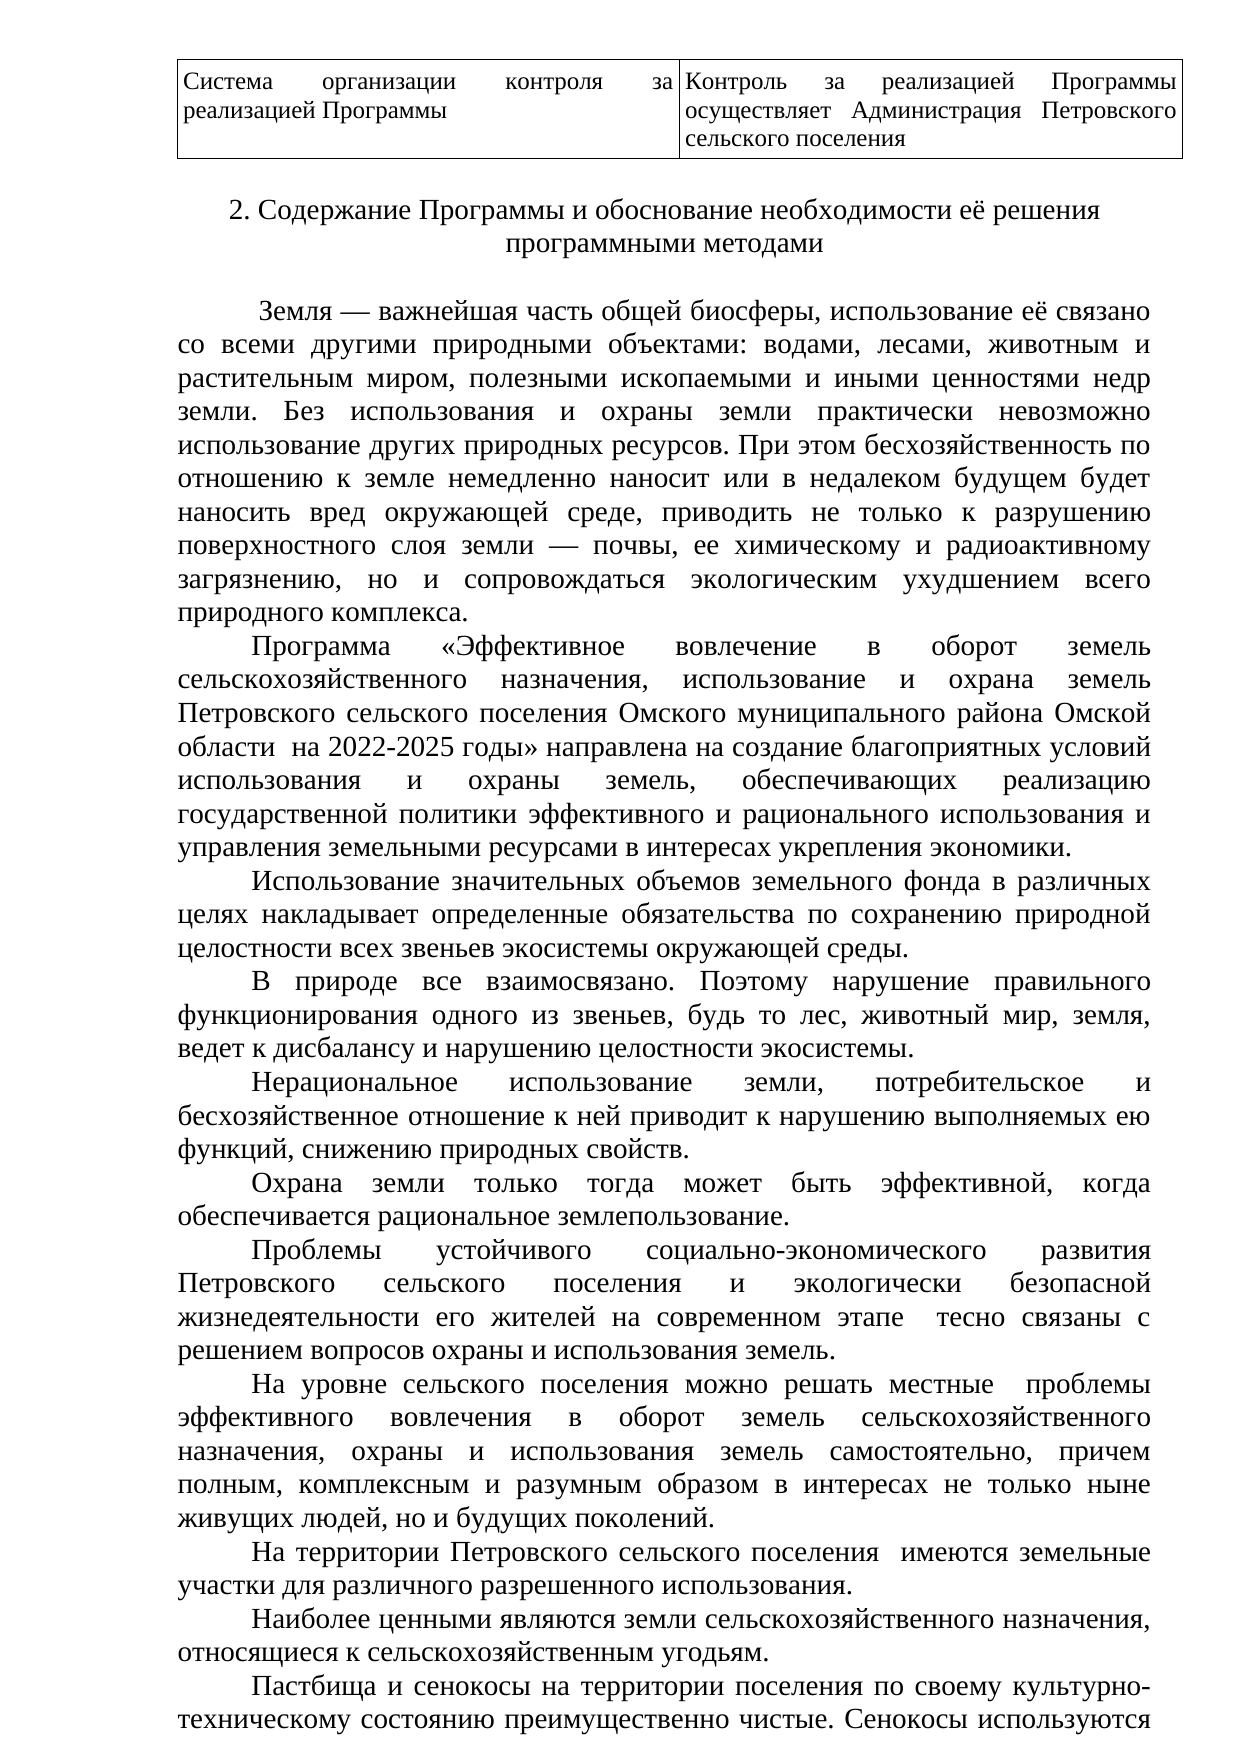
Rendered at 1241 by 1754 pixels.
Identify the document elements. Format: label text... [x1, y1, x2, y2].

text 2. Содержание Программы и обоснование необходимости её решения программными методами [177, 192, 1152, 259]
text Использование значительных объемов земельного фонда в различных целях накладывает определенные обязательства по сохранению природной целостности всех звеньев экосистемы окружающей среды. [177, 863, 1152, 963]
text Программа «Эффективное вовлечение в оборот земель сельскохозяйственного назначения, использование и охрана земель Петровского сельского поселения Омского муниципального района Омской области на 2022-2025 годы» направлена на создание благоприятных условий использования и охраны земель, обеспечивающих реализацию государственной политики эффективного и рационального использования и управления земельными ресурсами в интересах укрепления экономики. [177, 628, 1152, 863]
text Проблемы устойчивого социально-экономического развития Петровского сельского поселения и экологически безопасной жизнедеятельности его жителей на современном этапе тесно связаны с решением вопросов охраны и использования земель. [177, 1232, 1152, 1366]
table_cell Контроль за реализацией Программы осуществляет Администрация Петровского сельского поселения [680, 60, 1182, 158]
text В природе все взаимосвязано. Поэтому нарушение правильного функционирования одного из звеньев, будь то лес, животный мир, земля, ведет к дисбалансу и нарушению целостности экосистемы. [177, 963, 1152, 1064]
text На уровне сельского поселения можно решать местные проблемы эффективного вовлечения в оборот земель сельскохозяйственного назначения, охраны и использования земель самостоятельно, причем полным, комплексным и разумным образом в интересах не только ныне живущих людей, но и будущих поколений. [177, 1366, 1152, 1534]
text Земля — важнейшая часть общей биосферы, использование её связано со всеми другими природными объектами: водами, лесами, животным и растительным миром, полезными ископаемыми и иными ценностями недр земли. Без использования и охраны земли практически невозможно использование других природных ресурсов. При этом бесхозяйственность по отношению к земле немедленно наносит или в недалеком будущем будет наносить вред окружающей среде, приводить не только к разрушению поверхностного слоя земли — почвы, ее химическому и радиоактивному загрязнению, но и сопровождаться экологическим ухудшением всего природного комплекса. [177, 293, 1152, 628]
table_cell Система организации контроля за реализацией Программы [178, 60, 679, 158]
text На территории Петровского сельского поселения имеются земельные участки для различного разрешенного использования. [177, 1534, 1152, 1601]
text Наиболее ценными являются земли сельскохозяйственного назначения, относящиеся к сельскохозяйственным угодьям. [177, 1601, 1152, 1668]
text Нерациональное использование земли, потребительское и бесхозяйственное отношение к ней приводит к нарушению выполняемых ею функций, снижению природных свойств. [177, 1064, 1152, 1165]
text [177, 1668, 1152, 1735]
text Охрана земли только тогда может быть эффективной, когда обеспечивается рациональное землепользование. [177, 1165, 1152, 1232]
